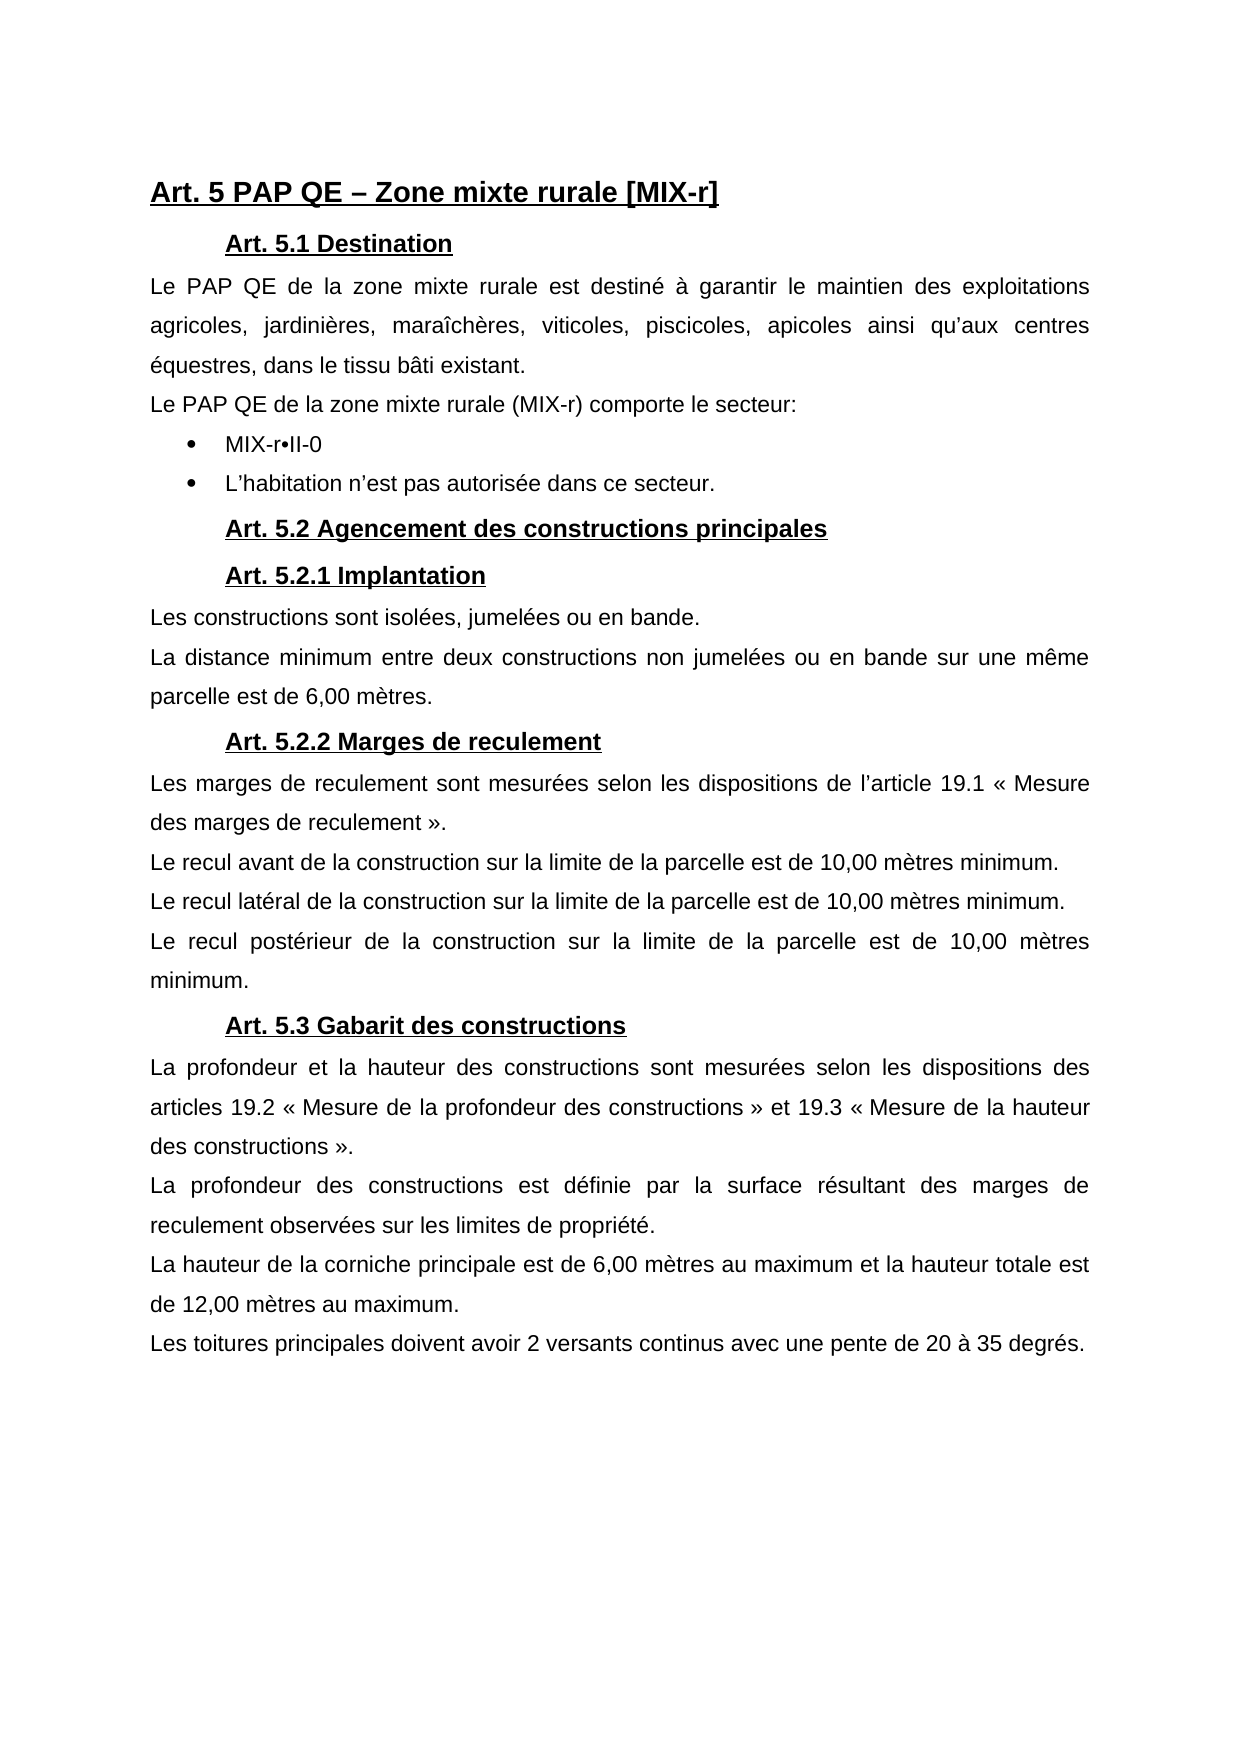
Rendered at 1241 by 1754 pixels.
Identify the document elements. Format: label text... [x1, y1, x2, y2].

text La profondeur des constructions est définie par la surface résultant des marges de reculement observées sur les limites de propriété. [150, 1172, 1090, 1238]
subtitle Art. 5.2.2 Marges de reculement [225, 727, 1090, 755]
subtitle Art. 5.2 Agencement des constructions principales [225, 514, 1090, 542]
subtitle Art. 5.2.1 Implantation [225, 561, 1090, 590]
subtitle Art. 5.1 Destination [225, 229, 1090, 258]
text Les constructions sont isolées, jumelées ou en bande. [150, 604, 1090, 630]
list L’habitation n’est pas autorisée dans ce secteur. [187, 470, 1090, 496]
subtitle Art. 5.3 Gabarit des constructions [225, 1011, 1090, 1039]
text Le recul postérieur de la construction sur la limite de la parcelle est de 10,00 mètres minimum. [150, 928, 1090, 993]
text Les marges de reculement sont mesurées selon les dispositions de l’article 19.1 « Mesure des marges de reculement ». [150, 770, 1090, 836]
text Le PAP QE de la zone mixte rurale (MIX-r) comporte le secteur: [150, 391, 1090, 417]
subtitle Art. 5 PAP QE – Zone mixte rurale [MIX-r] [150, 175, 1090, 208]
text La distance minimum entre deux constructions non jumelées ou en bande sur une même parcelle est de 6,00 mètres. [150, 643, 1090, 709]
text Les toitures principales doivent avoir 2 versants continus avec une pente de 20 à 35 degrés. [150, 1330, 1090, 1357]
text Le recul avant de la construction sur la limite de la parcelle est de 10,00 mètres minimum. [150, 849, 1090, 875]
text Le recul latéral de la construction sur la limite de la parcelle est de 10,00 mètres minimum. [150, 888, 1090, 914]
text La hauteur de la corniche principale est de 6,00 mètres au maximum et la hauteur totale est de 12,00 mètres au maximum. [150, 1251, 1090, 1317]
text La profondeur et la hauteur des constructions sont mesurées selon les dispositions des articles 19.2 « Mesure de la profondeur des constructions » et 19.3 « Mesure de la hauteur des constructions ». [150, 1054, 1090, 1159]
list MIX-r•II-0 [187, 431, 1090, 457]
text Le PAP QE de la zone mixte rurale est destiné à garantir le maintien des exploitations agricoles, jardinières, maraîchères, viticoles, piscicoles, apicoles ainsi qu’aux centres équestres, dans le tissu bâti existant. [150, 273, 1090, 378]
